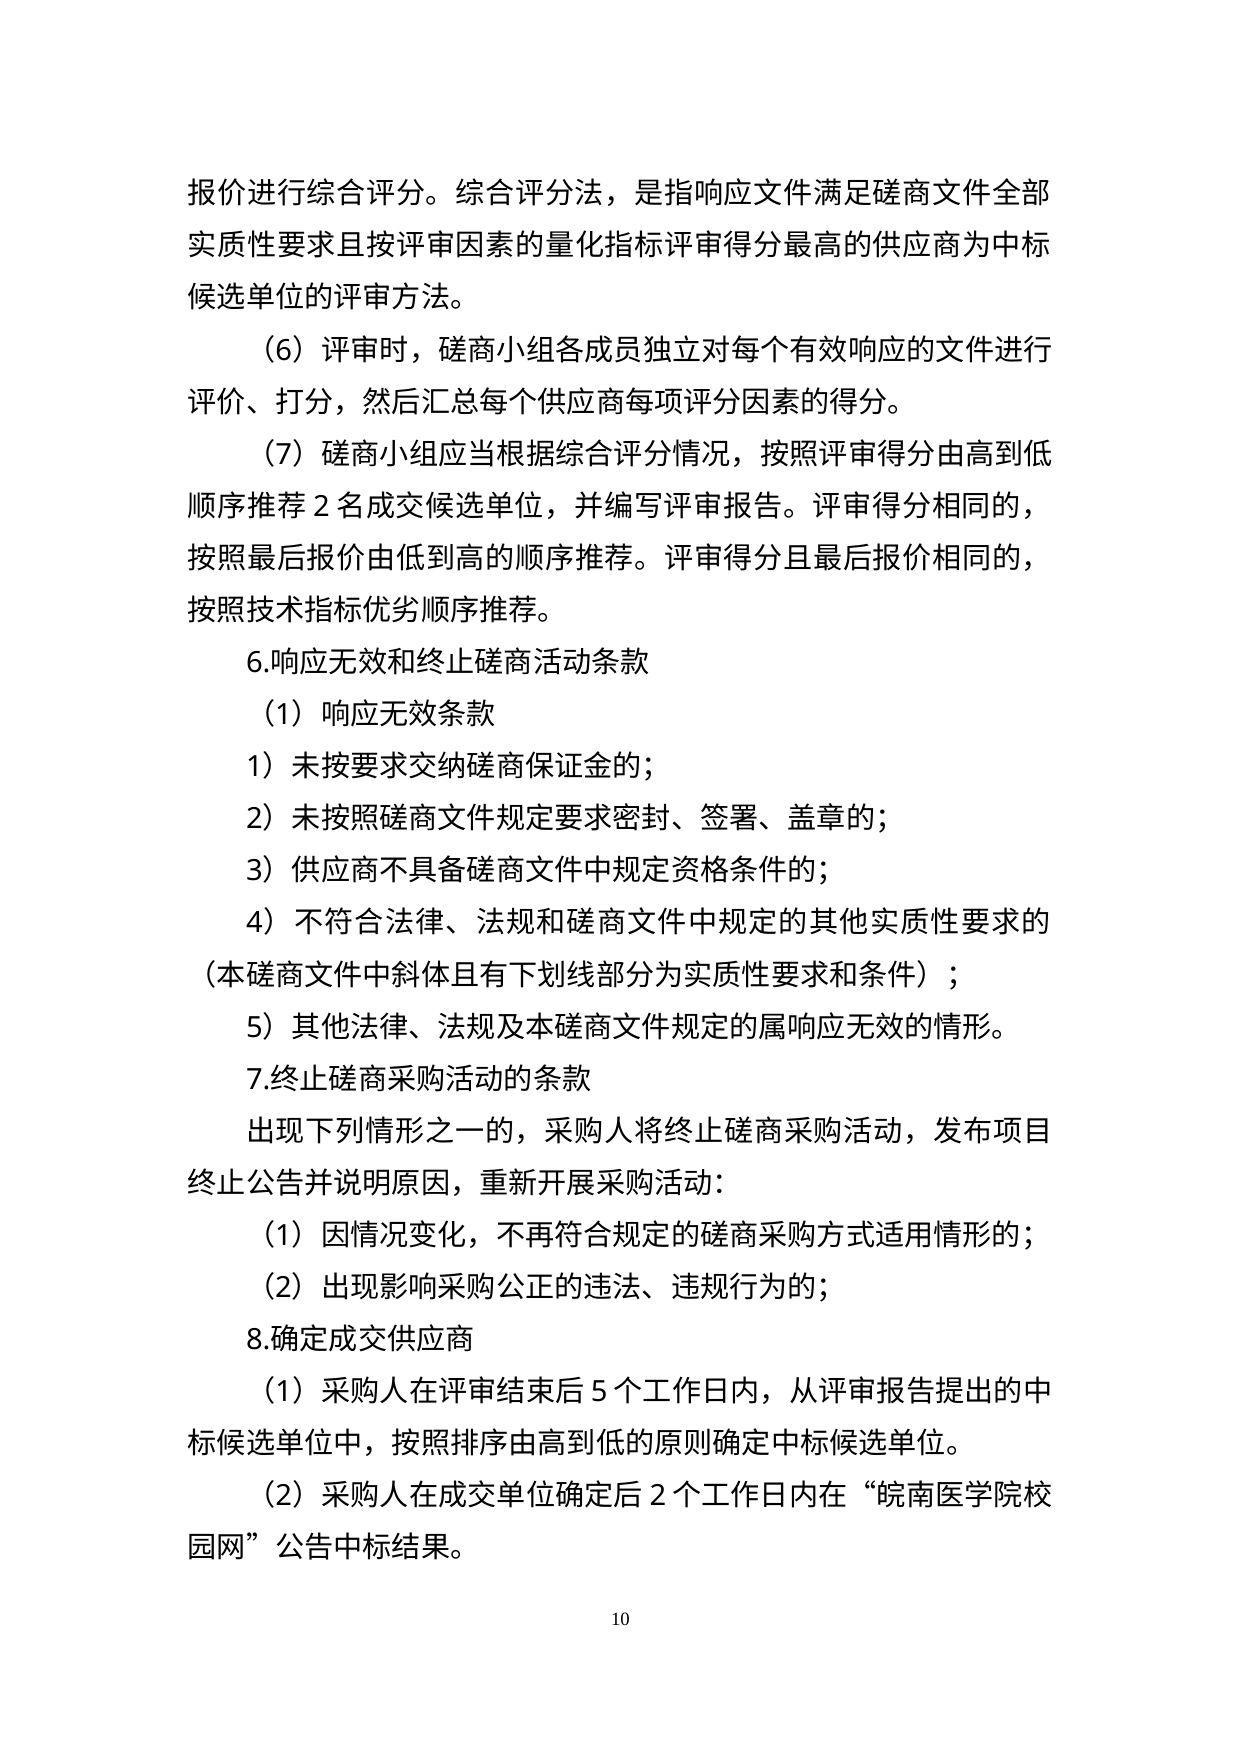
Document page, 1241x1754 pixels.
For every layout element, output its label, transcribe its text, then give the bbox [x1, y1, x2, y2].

text 7.终止磋商采购活动的条款 [187, 1047, 1053, 1099]
text （1）因情况变化，不再符合规定的磋商采购方式适用情形的； [187, 1204, 1053, 1256]
text （2）出现影响采购公正的违法、违规行为的； [187, 1256, 1053, 1308]
text 3）供应商不具备磋商文件中规定资格条件的； [187, 839, 1053, 891]
text 2）未按照磋商文件规定要求密封、签署、盖章的； [187, 787, 1053, 839]
text （2）采购人在成交单位确定后2个工作日内在“皖南医学院校园网”公告中标结果。 [187, 1464, 1053, 1568]
text 1）未按要求交纳磋商保证金的； [187, 735, 1053, 787]
text 6.响应无效和终止磋商活动条款 [187, 631, 1053, 683]
text 5）其他法律、法规及本磋商文件规定的属响应无效的情形。 [187, 995, 1053, 1047]
text （6）评审时，磋商小组各成员独立对每个有效响应的文件进行评价、打分，然后汇总每个供应商每项评分因素的得分。 [187, 318, 1053, 422]
text （1）响应无效条款 [187, 683, 1053, 735]
text （7）磋商小组应当根据综合评分情况，按照评审得分由高到低顺序推荐2名成交候选单位，并编写评审报告。评审得分相同的，按照最后报价由低到高的顺序推荐。评审得分且最后报价相同的，按照技术指标优劣顺序推荐。 [187, 422, 1053, 631]
text 4）不符合法律、法规和磋商文件中规定的其他实质性要求的（本磋商文件中斜体且有下划线部分为实质性要求和条件）； [187, 891, 1053, 995]
text 8.确定成交供应商 [187, 1308, 1053, 1360]
text （1）采购人在评审结束后5个工作日内，从评审报告提出的中标候选单位中，按照排序由高到低的原则确定中标候选单位。 [187, 1360, 1053, 1464]
text 出现下列情形之一的，采购人将终止磋商采购活动，发布项目终止公告并说明原因，重新开展采购活动： [187, 1099, 1053, 1204]
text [187, 162, 1053, 318]
